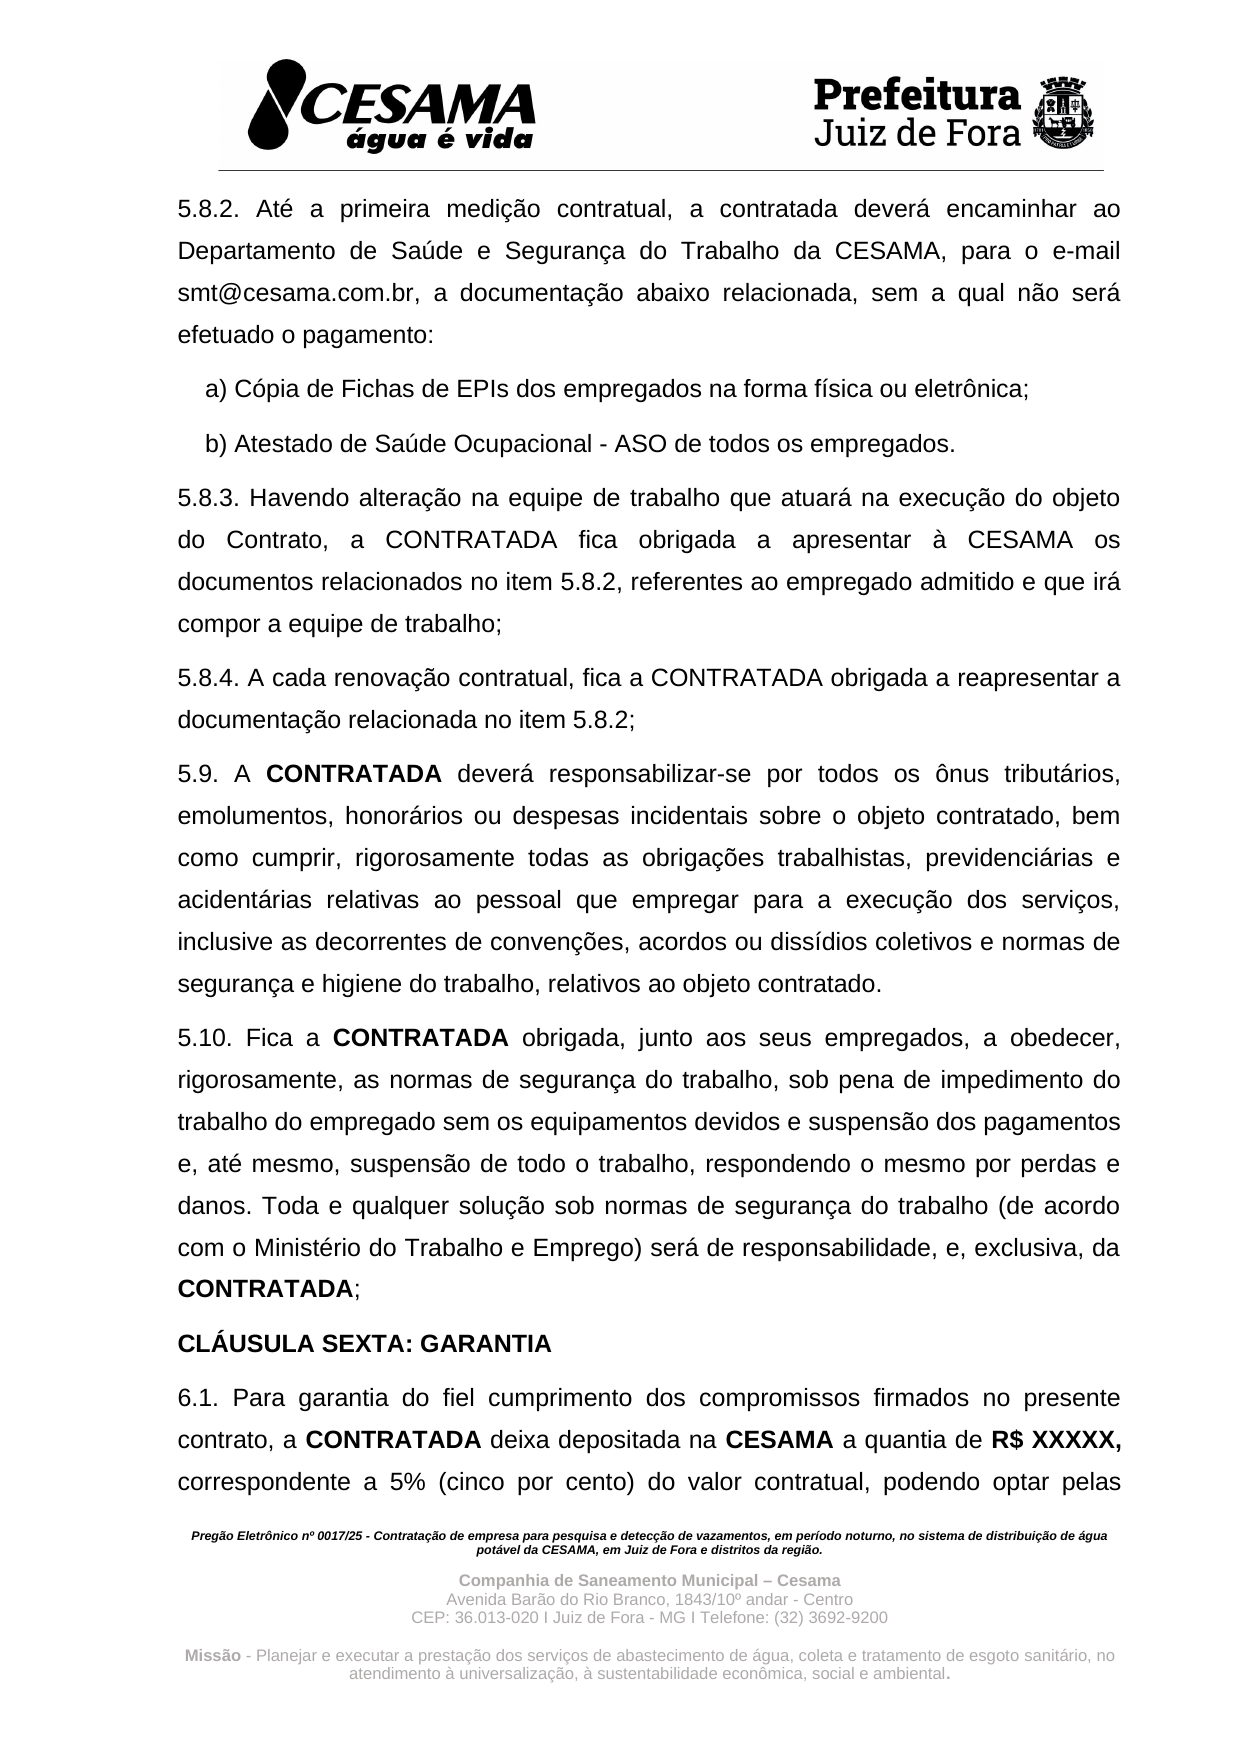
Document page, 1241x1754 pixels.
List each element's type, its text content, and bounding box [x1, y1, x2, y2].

text 5.10. Fica a CONTRATADA obrigada, junto aos seus empregados, a obedecer, rigorosamente, as normas de segurança do trabalho, sob pena de impedimento do trabalho do empregado sem os equipamentos devidos e suspensão dos pagamentos e, até mesmo, suspensão de todo o trabalho, respondendo o mesmo por perdas e danos. Toda e qualquer solução sob normas de segurança do trabalho (de acordo com o Ministério do Trabalho e Emprego) será de responsabilidade, e, exclusiva, da CONTRATADA; [177, 1024, 1122, 1303]
text CLÁUSULA SEXTA: GARANTIA [177, 1330, 1122, 1358]
picture [218, 59, 1104, 171]
text 5.8.3. Havendo alteração na equipe de trabalho que atuará na execução do objeto do Contrato, a CONTRATADA fica obrigada a apresentar à CESAMA os documentos relacionados no item 5.8.2, referentes ao empregado admitido e que irá compor a equipe de trabalho; [177, 484, 1122, 638]
text 5.9. A CONTRATADA deverá responsabilizar-se por todos os ônus tributários, emolumentos, honorários ou despesas incidentais sobre o objeto contratado, bem como cumprir, rigorosamente todas as obrigações trabalhistas, previdenciárias e acidentárias relativas ao pessoal que empregar para a execução dos serviços, inclusive as decorrentes de convenções, acordos ou dissídios coletivos e normas de segurança e higiene do trabalho, relativos ao objeto contratado. [177, 760, 1122, 998]
text 5.8.4. A cada renovação contratual, fica a CONTRATADA obrigada a reapresentar a documentação relacionada no item 5.8.2; [177, 664, 1122, 734]
text a) Cópia de Fichas de EPIs dos empregados na forma física ou eletrônica; [177, 375, 1122, 403]
text b) Atestado de Saúde Ocupacional - ASO de todos os empregados. [177, 430, 1122, 458]
text 5.8.2. Até a primeira medição contratual, a contratada deverá encaminhar ao Departamento de Saúde e Segurança do Trabalho da CESAMA, para o e-mail smt@cesama.com.br, a documentação abaixo relacionada, sem a qual não será efetuado o pagamento: [177, 195, 1122, 349]
